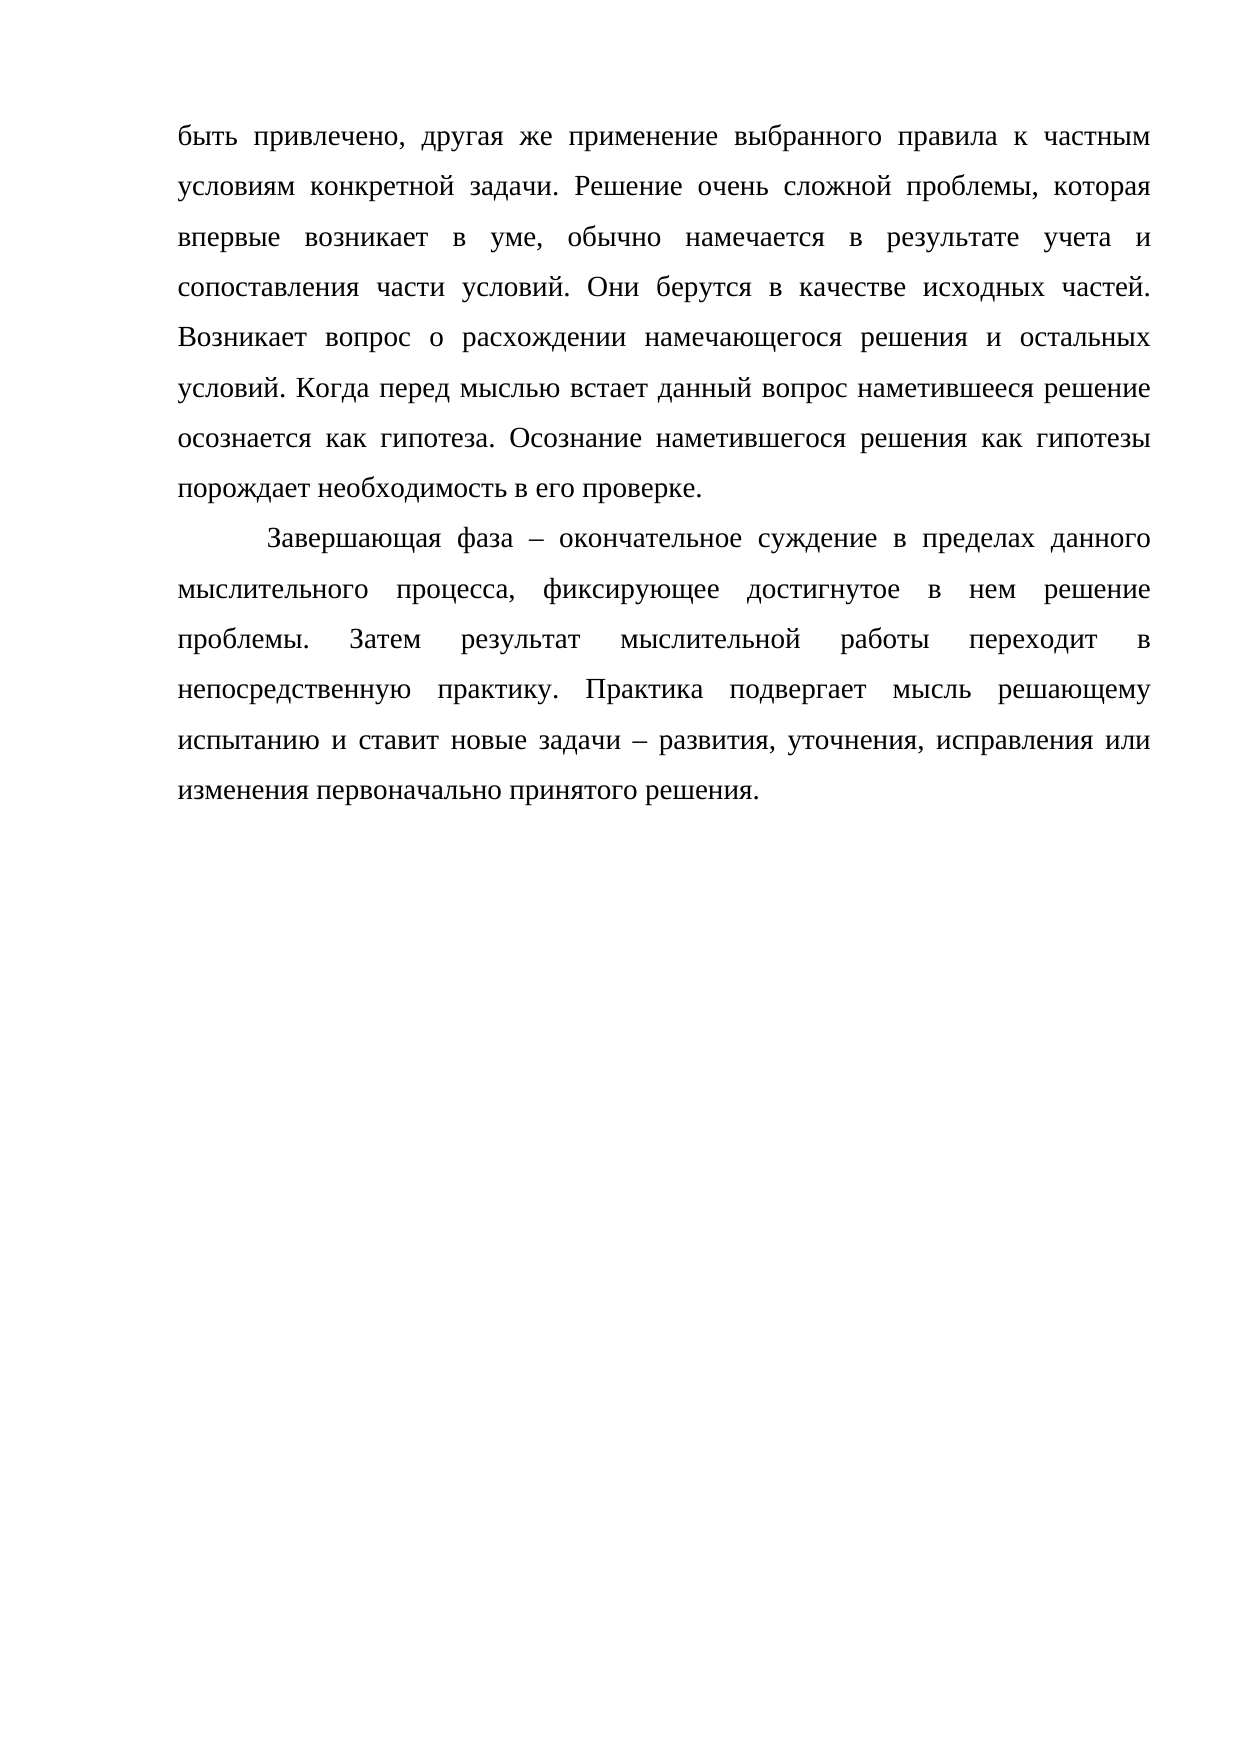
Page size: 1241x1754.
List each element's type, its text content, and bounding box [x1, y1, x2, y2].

text Завершающая фаза – окончательное суждение в пределах данного мыслительного процесса, фиксирующее достигнутое в нем решение проблемы. Затем результат мыслительной работы переходит в непосредственную практику. Практика подвергает мысль решающему испытанию и ставит новые задачи – развития, уточнения, исправления или изменения первоначально принятого решения. [177, 521, 1152, 806]
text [177, 118, 1152, 504]
